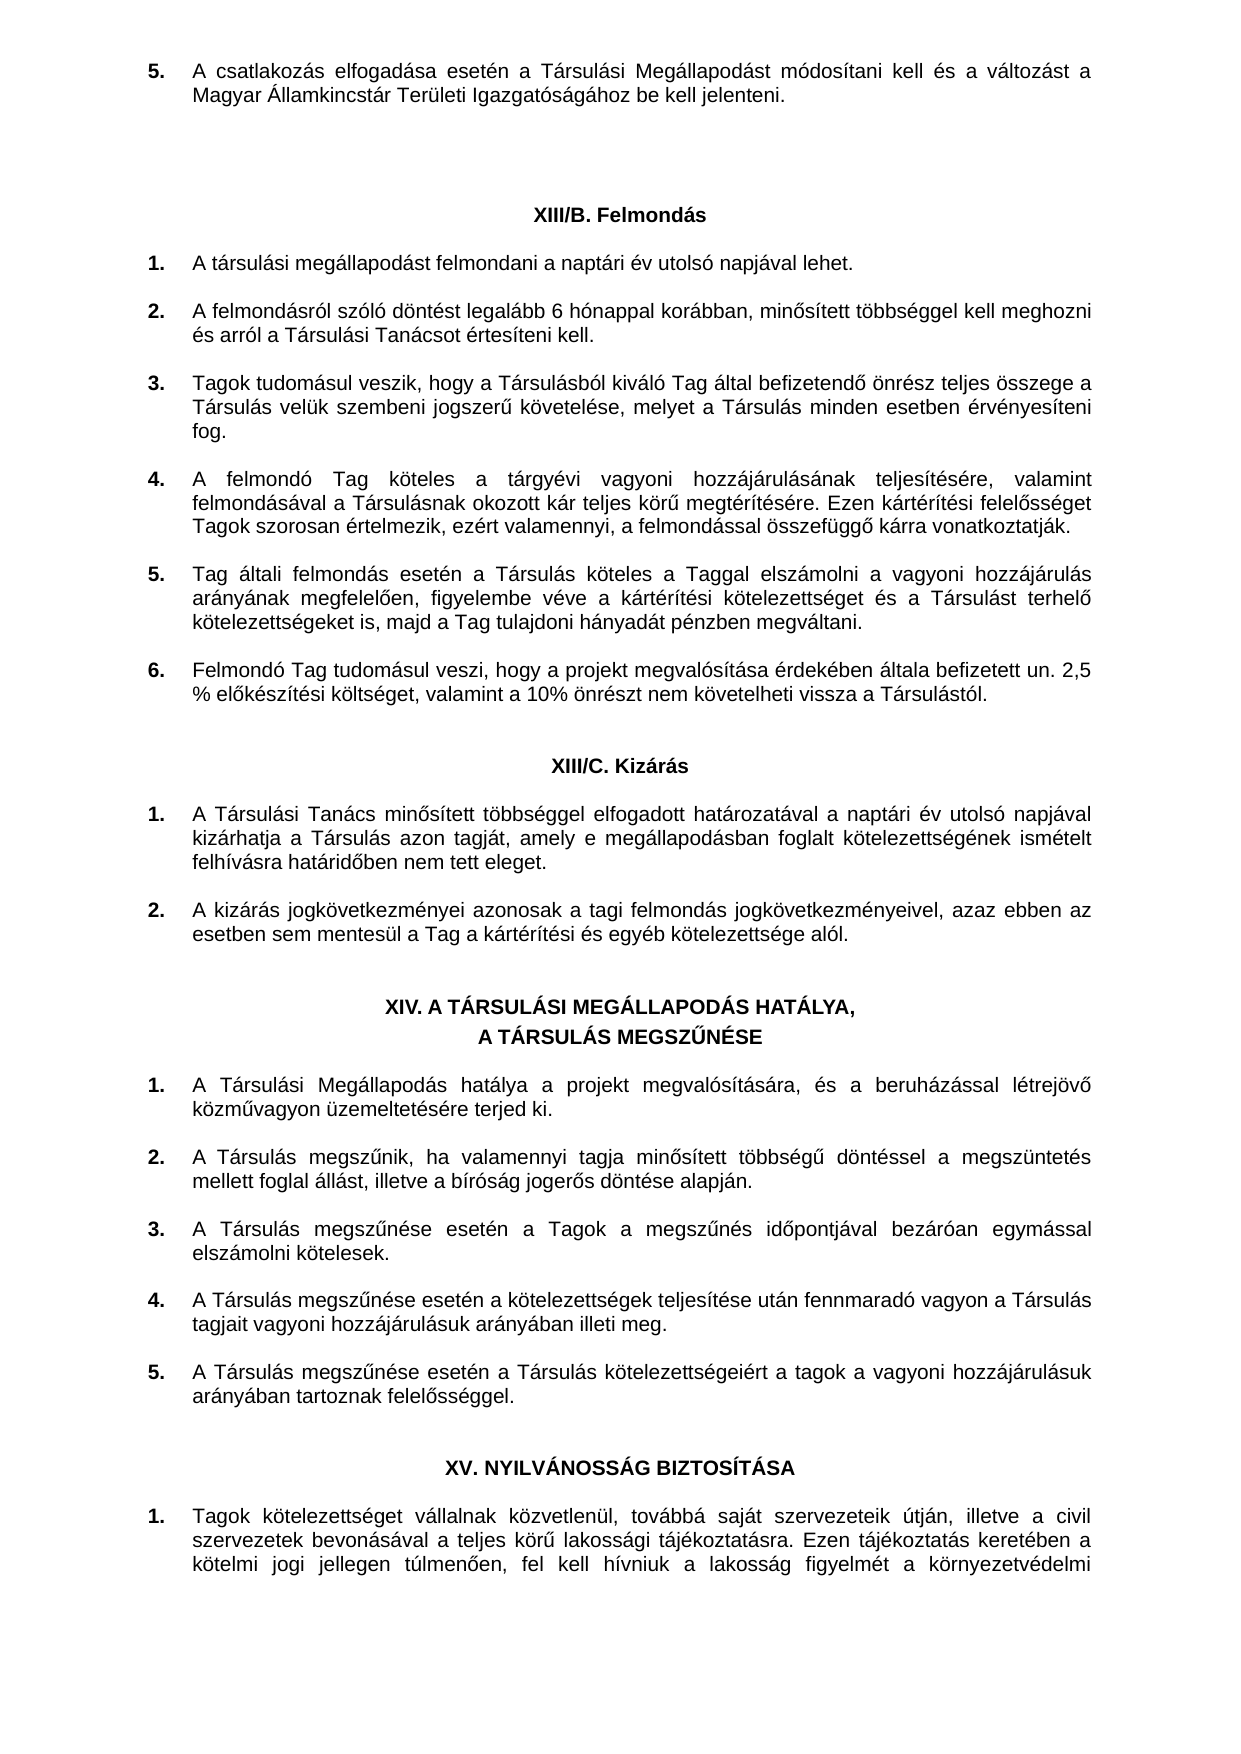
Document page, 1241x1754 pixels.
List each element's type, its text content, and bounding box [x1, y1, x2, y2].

text XV. NYILVÁNOSSÁG BIZTOSÍTÁSA [148, 1456, 1093, 1480]
list A felmondásról szóló döntést legalább 6 hónappal korábban, minősített többséggel kell meghozni és arról a Társulási Tanácsot értesíteni kell. [148, 299, 1093, 347]
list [148, 1504, 1093, 1576]
text XIII/C. Kizárás [148, 754, 1093, 778]
list A csatlakozás elfogadása esetén a Társulási Megállapodást módosítani kell és a változást a Magyar Államkincstár Területi Igazgatóságához be kell jelenteni. [148, 59, 1093, 107]
list A kizárás jogkövetkezményei azonosak a tagi felmondás jogkövetkezményeivel, azaz ebben az esetben sem mentesül a Tag a kártérítési és egyéb kötelezettsége alól. [148, 898, 1093, 946]
list A felmondó Tag köteles a tárgyévi vagyoni hozzájárulásának teljesítésére, valamint felmondásával a Társulásnak okozott kár teljes körű megtérítésére. Ezen kártérítési felelősséget Tagok szorosan értelmezik, ezért valamennyi, a felmondással összefüggő kárra vonatkoztatják. [148, 466, 1093, 538]
text XIII/B. Felmondás [148, 203, 1093, 227]
list Felmondó Tag tudomásul veszi, hogy a projekt megvalósítása érdekében általa befizetett un. 2,5 % előkészítési költséget, valamint a 10% önrészt nem követelheti vissza a Társulástól. [148, 658, 1093, 706]
list A Társulás megszűnik, ha valamennyi tagja minősített többségű döntéssel a megszüntetés mellett foglal állást, illetve a bíróság jogerős döntése alapján. [148, 1144, 1093, 1192]
list Tagok tudomásul veszik, hogy a Társulásból kiváló Tag által befizetendő önrész teljes összege a Társulás velük szembeni jogszerű követelése, melyet a Társulás minden esetben érvényesíteni fog. [148, 371, 1093, 442]
text XIV. A TÁRSULÁSI MEGÁLLAPODÁS HATÁLYA, [148, 994, 1093, 1018]
text A TÁRSULÁS MEGSZŰNÉSE [148, 1025, 1093, 1049]
list A Társulási Tanács minősített többséggel elfogadott határozatával a naptári év utolsó napjával kizárhatja a Társulás azon tagját, amely e megállapodásban foglalt kötelezettségének ismételt felhívásra határidőben nem tett eleget. [148, 802, 1093, 874]
list A Társulás megszűnése esetén a Tagok a megszűnés időpontjával bezáróan egymással elszámolni kötelesek. [148, 1216, 1093, 1264]
list A Társulás megszűnése esetén a kötelezettségek teljesítése után fennmaradó vagyon a Társulás tagjait vagyoni hozzájárulásuk arányában illeti meg. [148, 1288, 1093, 1336]
list A társulási megállapodást felmondani a naptári év utolsó napjával lehet. [148, 251, 1093, 275]
list A Társulás megszűnése esetén a Társulás kötelezettségeiért a tagok a vagyoni hozzájárulásuk arányában tartoznak felelősséggel. [148, 1360, 1093, 1408]
list A Társulási Megállapodás hatálya a projekt megvalósítására, és a beruházással létrejövő közművagyon üzemeltetésére terjed ki. [148, 1073, 1093, 1121]
list Tag általi felmondás esetén a Társulás köteles a Taggal elszámolni a vagyoni hozzájárulás arányának megfelelően, figyelembe véve a kártérítési kötelezettséget és a Társulást terhelő kötelezettségeket is, majd a Tag tulajdoni hányadát pénzben megváltani. [148, 562, 1093, 634]
